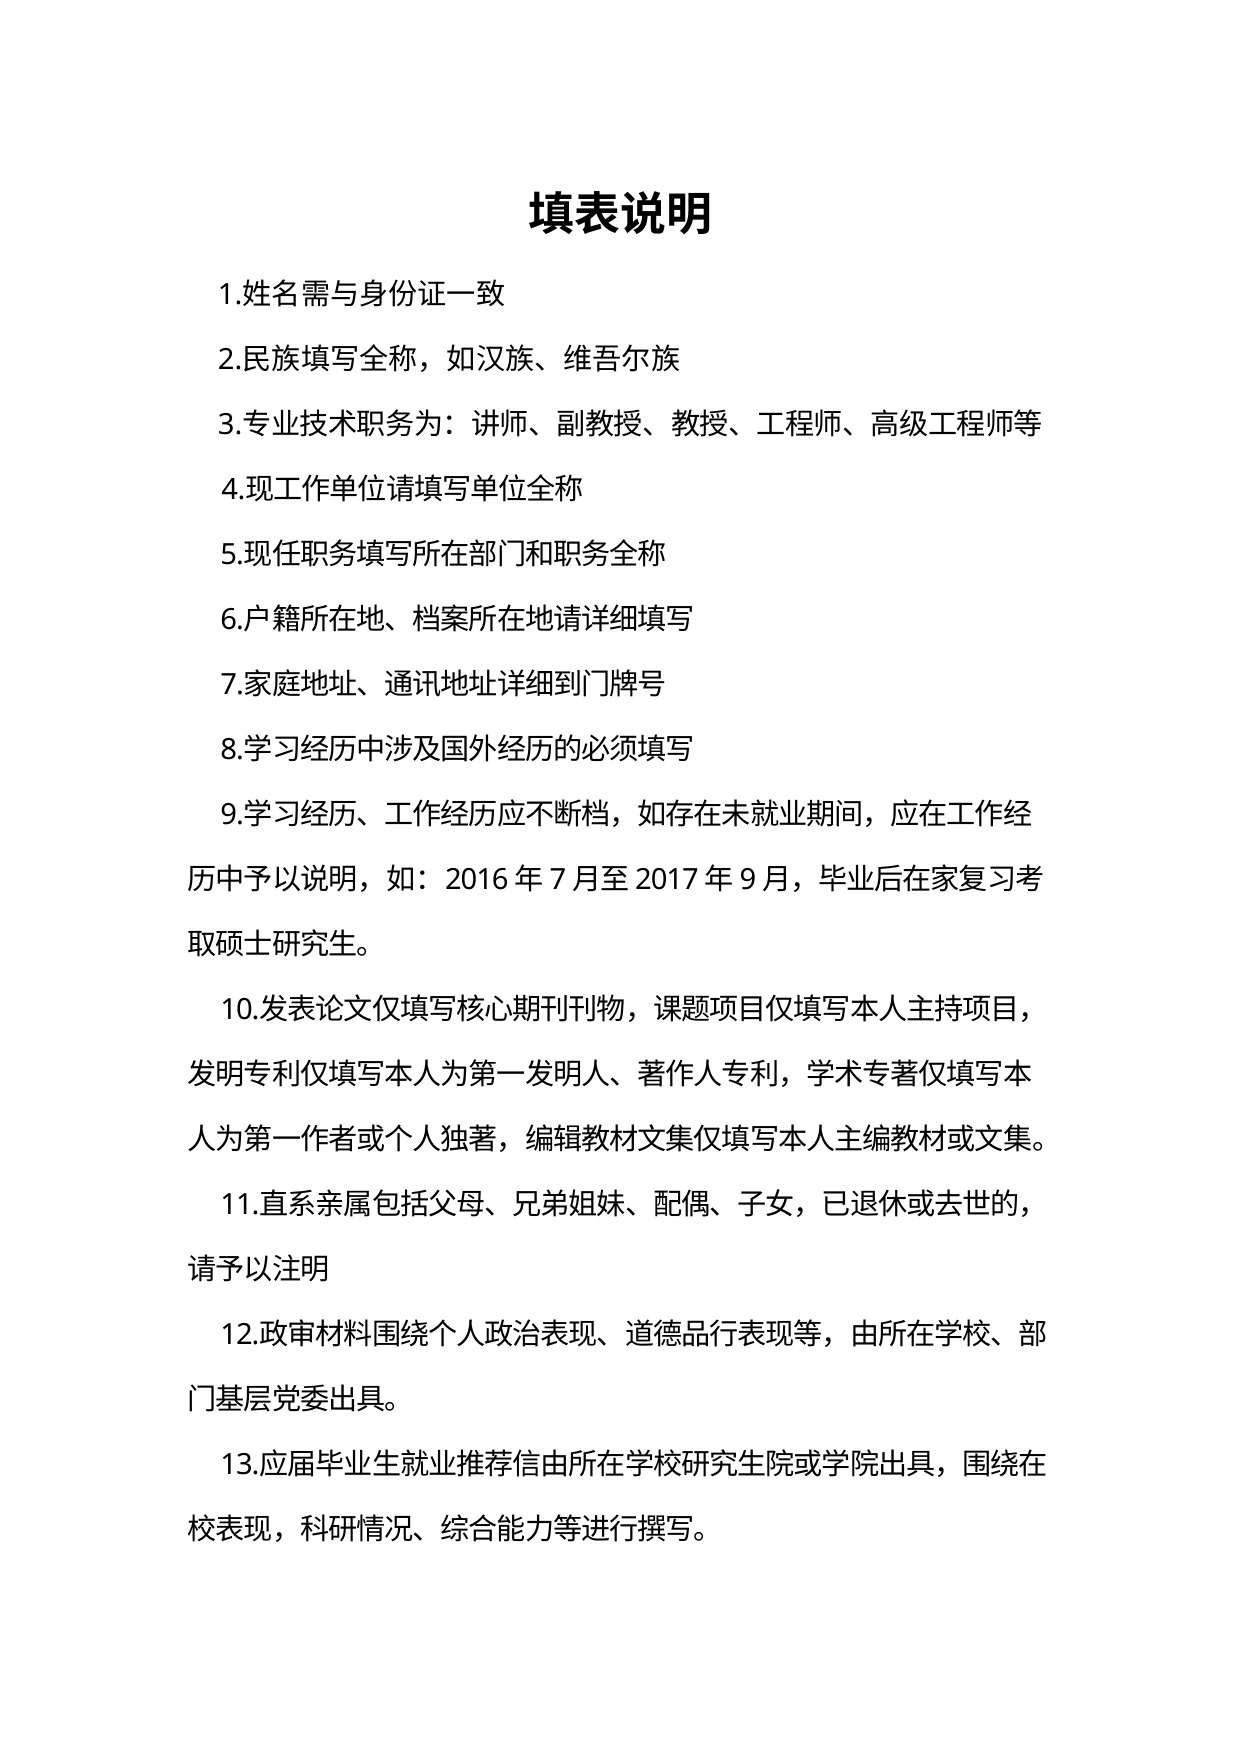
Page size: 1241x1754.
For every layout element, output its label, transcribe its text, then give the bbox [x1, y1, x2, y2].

text 填表说明 [187, 162, 1053, 259]
text 5.现任职务填写所在部门和职务全称 [187, 519, 1053, 584]
text 7.家庭地址、通讯地址详细到门牌号 [187, 649, 1053, 714]
text 2.民族填写全称，如汉族、维吾尔族 [187, 324, 1053, 389]
text 9.学习经历、工作经历应不断档，如存在未就业期间，应在工作经历中予以说明，如：2016年7月至2017年9月，毕业后在家复习考取硕士研究生。 [187, 779, 1053, 974]
text 11.直系亲属包括父母、兄弟姐妹、配偶、子女，已退休或去世的，请予以注明 [187, 1169, 1053, 1299]
text 6.户籍所在地、档案所在地请详细填写 [187, 584, 1053, 649]
text 3.专业技术职务为：讲师、副教授、教授、工程师、高级工程师等 [187, 389, 1053, 454]
text 12.政审材料围绕个人政治表现、道德品行表现等，由所在学校、部门基层党委出具。 [187, 1299, 1053, 1429]
text 4.现工作单位请填写单位全称 [187, 454, 1053, 519]
text 1.姓名需与身份证一致 [187, 259, 1053, 324]
text 13.应届毕业生就业推荐信由所在学校研究生院或学院出具，围绕在校表现，科研情况、综合能力等进行撰写。 [187, 1429, 1053, 1559]
text 8.学习经历中涉及国外经历的必须填写 [187, 714, 1053, 779]
text 10.发表论文仅填写核心期刊刊物，课题项目仅填写本人主持项目，发明专利仅填写本人为第一发明人、著作人专利，学术专著仅填写本人为第一作者或个人独著，编辑教材文集仅填写本人主编教材或文集。 [187, 974, 1053, 1169]
